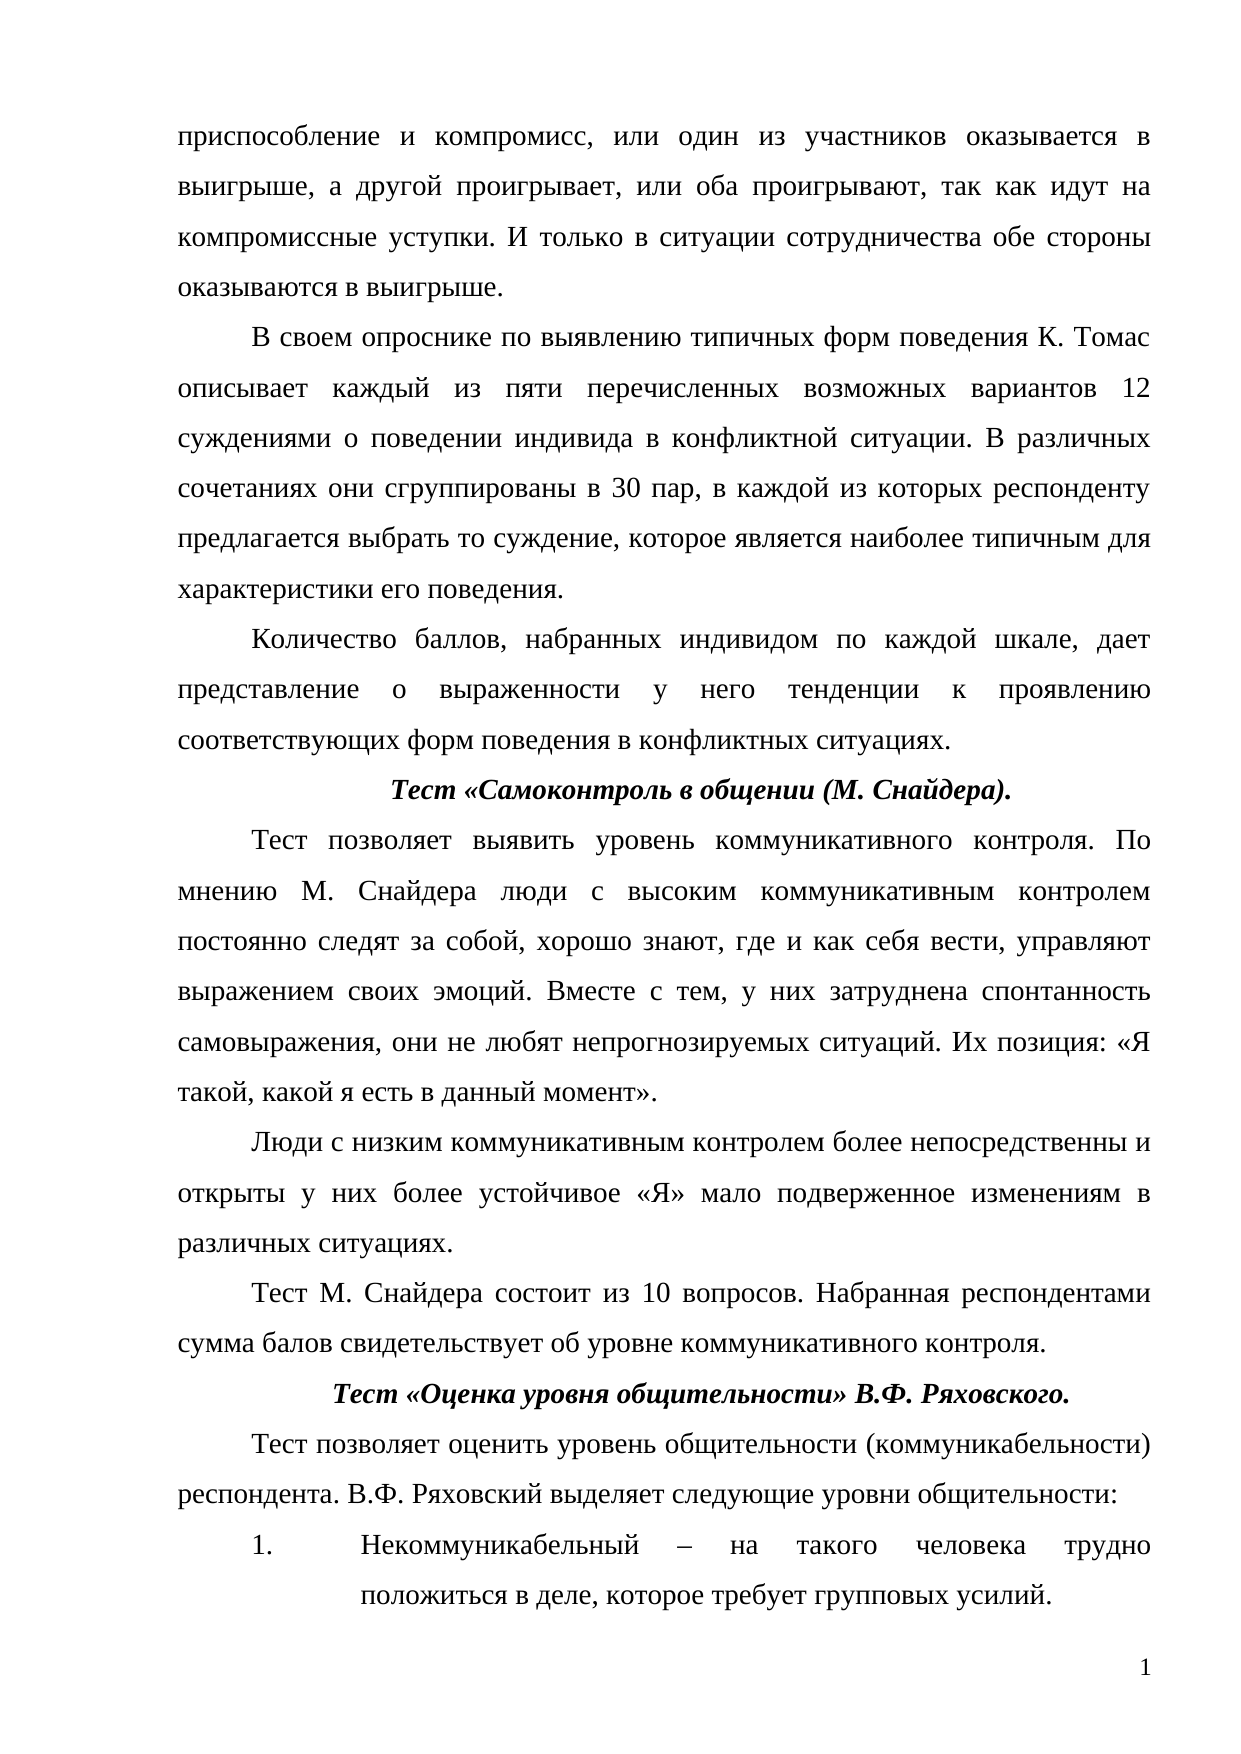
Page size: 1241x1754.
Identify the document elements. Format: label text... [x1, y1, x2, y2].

list Некоммуникабельный – на такого человека трудно положиться в деле, которое требует групповых усилий. [251, 1527, 1152, 1611]
text Тест позволяет оценить уровень общительности (коммуникабельности) респондента. В.Ф. Ряховский выделяет следующие уровни общительности: [177, 1426, 1152, 1510]
text Количество баллов, набранных индивидом по каждой шкале, дает представление о выраженности у него тенденции к проявлению соответствующих форм поведения в конфликтных ситуациях. [177, 621, 1152, 755]
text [177, 118, 1152, 303]
text Тест «Самоконтроль в общении (М. Снайдера). [177, 772, 1152, 806]
text Люди с низким коммуникативным контролем более непосредственны и открыты у них более устойчивое «Я» мало подверженное изменениям в различных ситуациях. [177, 1124, 1152, 1258]
text Тест М. Снайдера состоит из 10 вопросов. Набранная респондентами сумма балов свидетельствует об уровне коммуникативного контроля. [177, 1275, 1152, 1359]
text Тест позволяет выявить уровень коммуникативного контроля. По мнению М. Снайдера люди с высоким коммуникативным контролем постоянно следят за собой, хорошо знают, где и как себя вести, управляют выражением своих эмоций. Вместе с тем, у них затруднена спонтанность самовыражения, они не любят непрогнозируемых ситуаций. Их позиция: «Я такой, какой я есть в данный момент». [177, 822, 1152, 1108]
text Тест «Оценка уровня общительности» В.Ф. Ряховского. [177, 1376, 1152, 1409]
text В своем опроснике по выявлению типичных форм поведения К. Томас описывает каждый из пяти перечисленных возможных вариантов 12 суждениями о поведении индивида в конфликтной ситуации. В различных сочетаниях они сгруппированы в 30 пар, в каждой из которых респонденту предлагается выбрать то суждение, которое является наиболее типичным для характеристики его поведения. [177, 319, 1152, 604]
